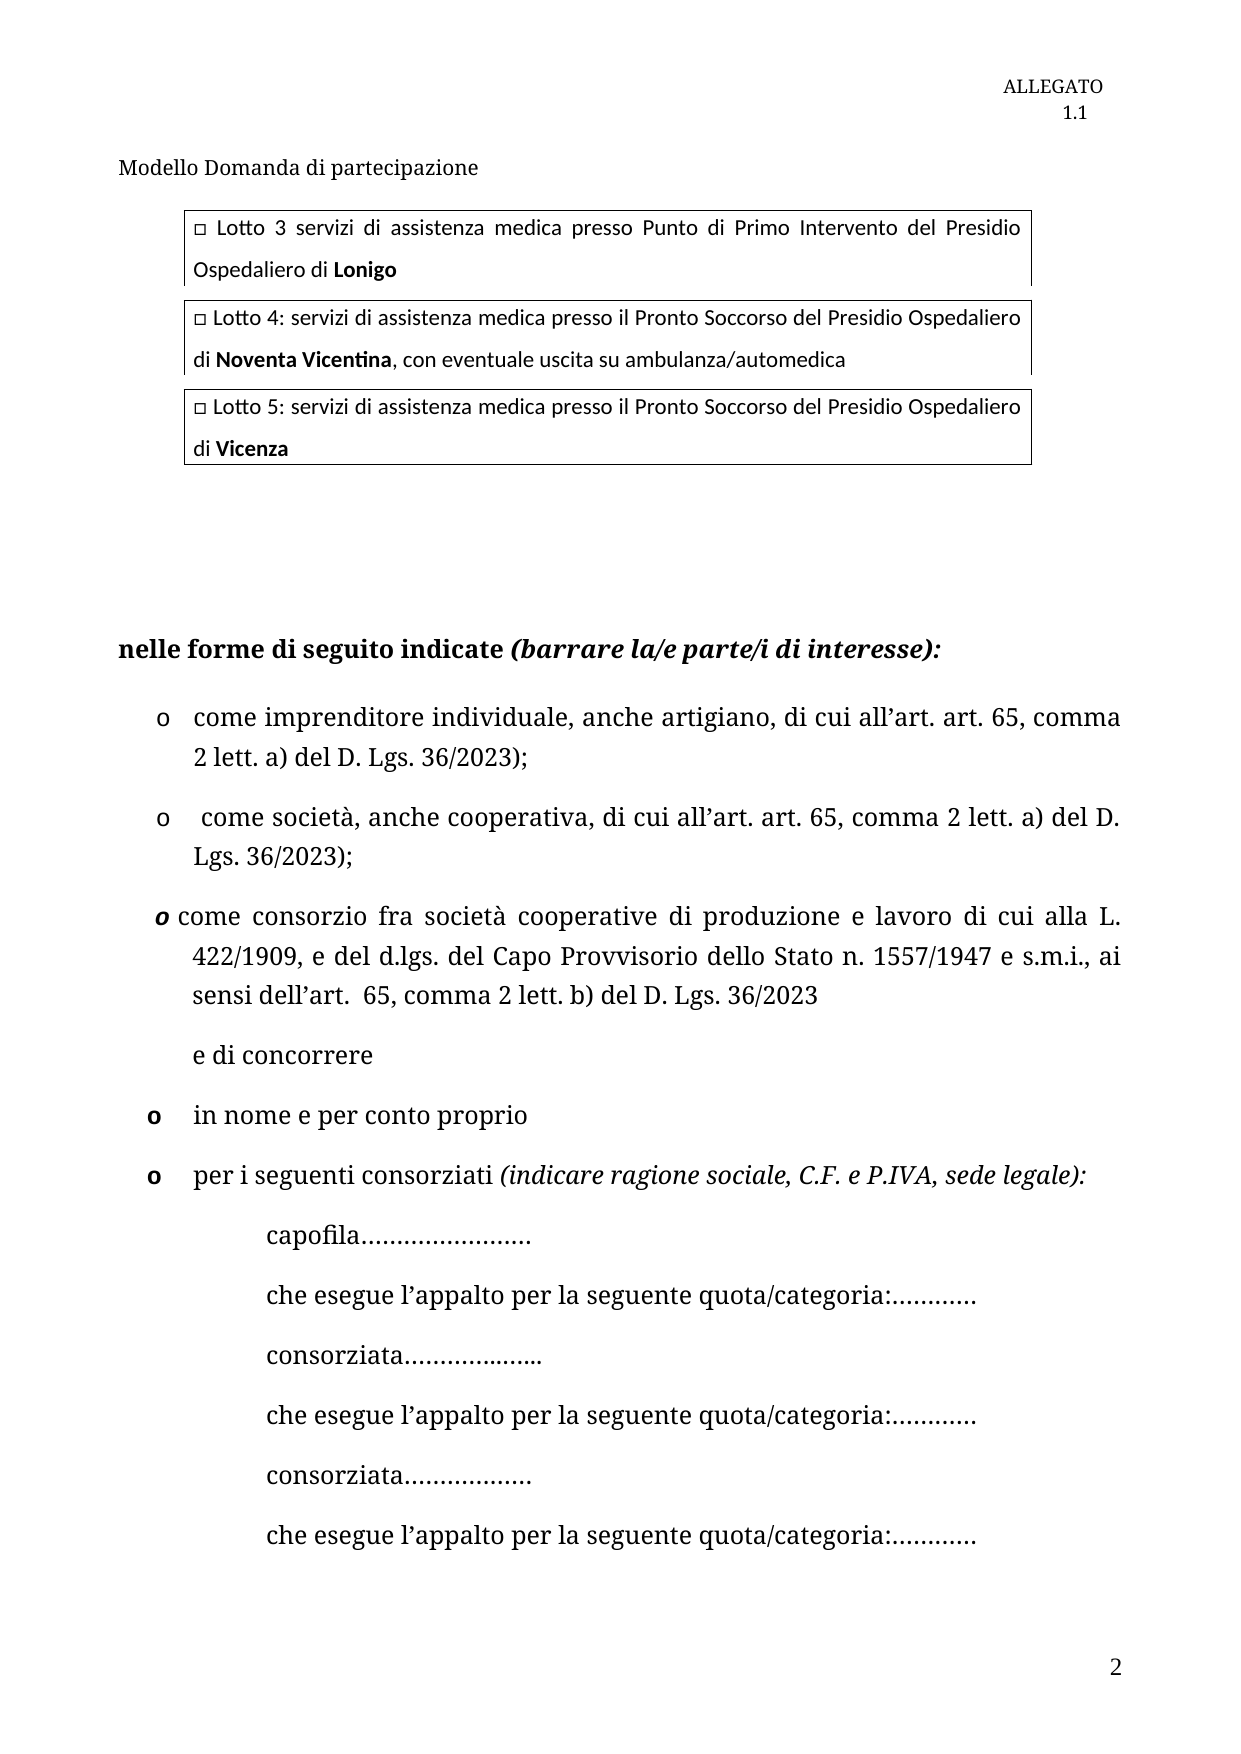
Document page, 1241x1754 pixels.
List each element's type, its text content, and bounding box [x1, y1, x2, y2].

text nelle forme di seguito indicate (barrare la/e parte/i di interesse): [118, 632, 1122, 666]
text consorziata…………..…... [266, 1338, 1122, 1372]
text che esegue l’appalto per la seguente quota/categoria:………… [266, 1278, 1122, 1312]
list □ Lotto 3 servizi di assistenza medica presso Punto di Primo Intervento del Presidio Ospedaliero di Lonigo [185, 211, 1031, 286]
list come società, anche cooperativa, di cui all’art. art. 65, comma 2 lett. a) del D. Lgs. 36/2023); [156, 799, 1122, 873]
text e di concorrere [192, 1037, 1122, 1071]
list per i seguenti consorziati (indicare ragione sociale, C.F. e P.IVA, sede legale): [118, 1157, 1122, 1192]
list come consorzio fra società cooperative di produzione e lavoro di cui alla L. 422/1909, e del d.lgs. del Capo Provvisorio dello Stato n. 1557/1947 e s.m.i., ai sensi dell’art. 65, comma 2 lett. b) del D. Lgs. 36/2023 [154, 899, 1122, 1011]
list □ Lotto 4: servizi di assistenza medica presso il Pronto Soccorso del Presidio Ospedaliero di Noventa Vicentina, con eventuale uscita su ambulanza/automedica [185, 301, 1031, 375]
list in nome e per conto proprio [118, 1097, 1122, 1132]
text che esegue l’appalto per la seguente quota/categoria:………… [266, 1398, 1122, 1432]
text capofila…………………… [266, 1218, 1122, 1252]
text consorziata……………… [266, 1458, 1122, 1492]
text che esegue l’appalto per la seguente quota/categoria:………… [266, 1518, 1122, 1552]
list □ Lotto 5: servizi di assistenza medica presso il Pronto Soccorso del Presidio Ospedaliero di Vicenza [185, 390, 1031, 464]
list come imprenditore individuale, anche artigiano, di cui all’art. art. 65, comma 2 lett. a) del D. Lgs. 36/2023); [156, 700, 1122, 773]
